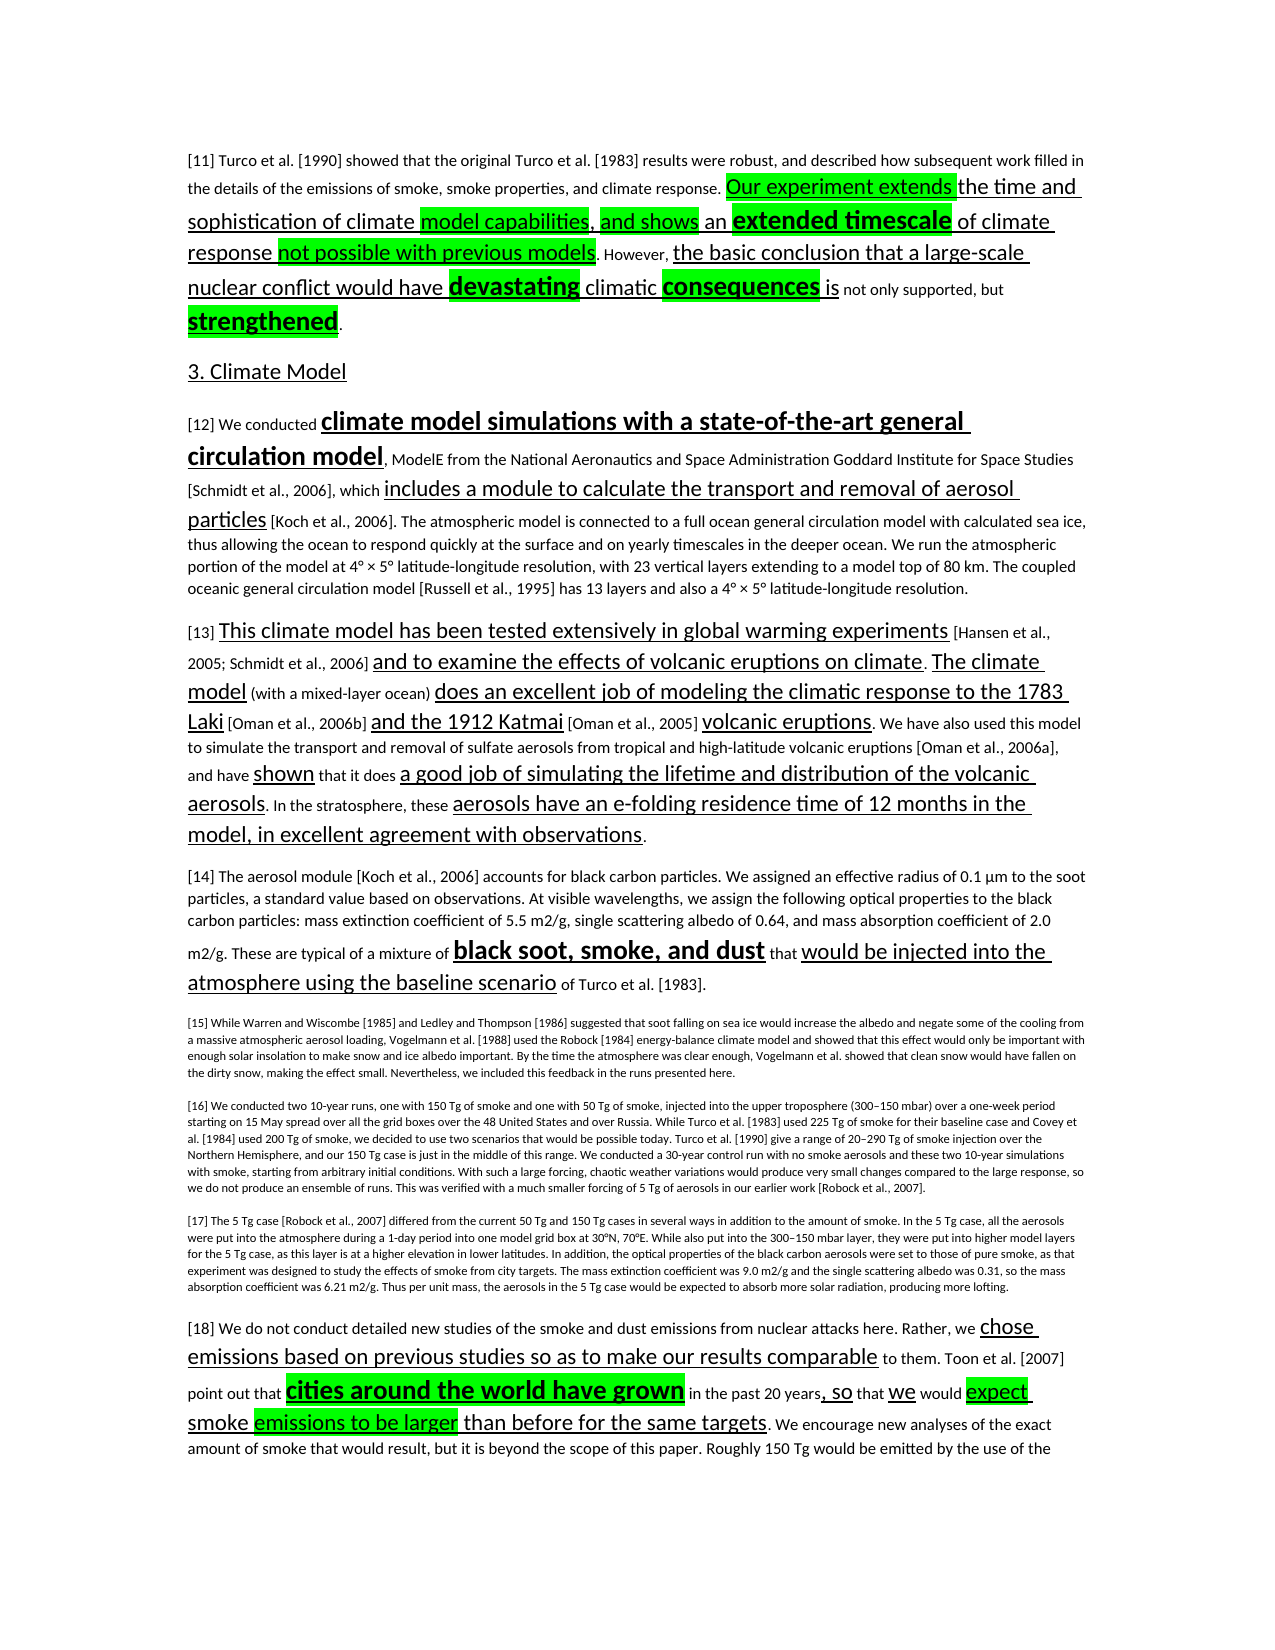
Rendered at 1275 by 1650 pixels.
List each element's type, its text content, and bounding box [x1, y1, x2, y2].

text [17] The 5 Tg case [Robock et al., 2007] differed from the current 50 Tg and 150 Tg cases in several ways in addition to the amount of smoke. In the 5 Tg case, all the aerosols were put into the atmosphere during a 1-day period into one model grid box at 30°N, 70°E. While also put into the 300–150 mbar layer, they were put into higher model layers for the 5 Tg case, as this layer is at a higher elevation in lower latitudes. In addition, the optical properties of the black carbon aerosols were set to those of pure smoke, as that experiment was designed to study the effects of smoke from city targets. The mass extinction coefficient was 9.0 m2/g and the single scattering albedo was 0.31, so the mass absorption coefficient was 6.21 m2/g. Thus per unit mass, the aerosols in the 5 Tg case would be expected to absorb more solar radiation, producing more lofting. [187, 1213, 1087, 1294]
text [14] The aerosol module [Koch et al., 2006] accounts for black carbon particles. We assigned an effective radius of 0.1 μm to the soot particles, a standard value based on observations. At visible wavelengths, we assign the following optical properties to the black carbon particles: mass extinction coefficient of 5.5 m2/g, single scattering albedo of 0.64, and mass absorption coefficient of 2.0 m2/g. These are typical of a mixture of black soot, smoke, and dust that would be injected into the atmosphere using the baseline scenario of Turco et al. [1983]. [187, 867, 1087, 997]
text [16] We conducted two 10-year runs, one with 150 Tg of smoke and one with 50 Tg of smoke, injected into the upper troposphere (300–150 mbar) over a one-week period starting on 15 May spread over all the grid boxes over the 48 United States and over Russia. While Turco et al. [1983] used 225 Tg of smoke for their baseline case and Covey et al. [1984] used 200 Tg of smoke, we decided to use two scenarios that would be possible today. Turco et al. [1990] give a range of 20–290 Tg of smoke injection over the Northern Hemisphere, and our 150 Tg case is just in the middle of this range. We conducted a 30-year control run with no smoke aerosols and these two 10-year simulations with smoke, starting from arbitrary initial conditions. With such a large forcing, chaotic weather variations would produce very small changes compared to the large response, so we do not produce an ensemble of runs. This was verified with a much smaller forcing of 5 Tg of aerosols in our earlier work [Robock et al., 2007]. [187, 1098, 1087, 1196]
text 3. Climate Model [187, 357, 1087, 385]
text [13] This climate model has been tested extensively in global warming experiments [Hansen et al., 2005; Schmidt et al., 2006] and to examine the effects of volcanic eruptions on climate. The climate model (with a mixed-layer ocean) does an excellent job of modeling the climatic response to the 1783 Laki [Oman et al., 2006b] and the 1912 Katmai [Oman et al., 2005] volcanic eruptions. We have also used this model to simulate the transport and removal of sulfate aerosols from tropical and high-latitude volcanic eruptions [Oman et al., 2006a], and have shown that it does a good job of simulating the lifetime and distribution of the volcanic aerosols. In the stratosphere, these aerosols have an e-folding residence time of 12 months in the model, in excellent agreement with observations. [187, 617, 1087, 848]
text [187, 1312, 1087, 1458]
text [12] We conducted climate model simulations with a state-of-the-art general circulation model, ModelE from the National Aeronautics and Space Administration Goddard Institute for Space Studies [Schmidt et al., 2006], which includes a module to calculate the transport and removal of aerosol particles [Koch et al., 2006]. The atmospheric model is connected to a full ocean general circulation model with calculated sea ice, thus allowing the ocean to respond quickly at the surface and on yearly timescales in the deeper ocean. We run the atmospheric portion of the model at 4° × 5° latitude-longitude resolution, with 23 vertical layers extending to a model top of 80 km. The coupled oceanic general circulation model [Russell et al., 1995] has 13 layers and also a 4° × 5° latitude-longitude resolution. [187, 404, 1087, 598]
text [15] While Warren and Wiscombe [1985] and Ledley and Thompson [1986] suggested that soot falling on sea ice would increase the albedo and negate some of the cooling from a massive atmospheric aerosol loading, Vogelmann et al. [1988] used the Robock [1984] energy-balance climate model and showed that this effect would only be important with enough solar insolation to make snow and ice albedo important. By the time the atmosphere was clear enough, Vogelmann et al. showed that clean snow would have fallen on the dirty snow, making the effect small. Nevertheless, we included this feedback in the runs presented here. [187, 1015, 1087, 1080]
text [11] Turco et al. [1990] showed that the original Turco et al. [1983] results were robust, and described how subsequent work filled in the details of the emissions of smoke, smoke properties, and climate response. Our experiment extends the time and sophistication of climate model capabilities, and shows an extended timescale of climate response not possible with previous models. However, the basic conclusion that a large-scale nuclear conflict would have devastating climatic consequences is not only supported, but strengthened. [187, 150, 1087, 338]
